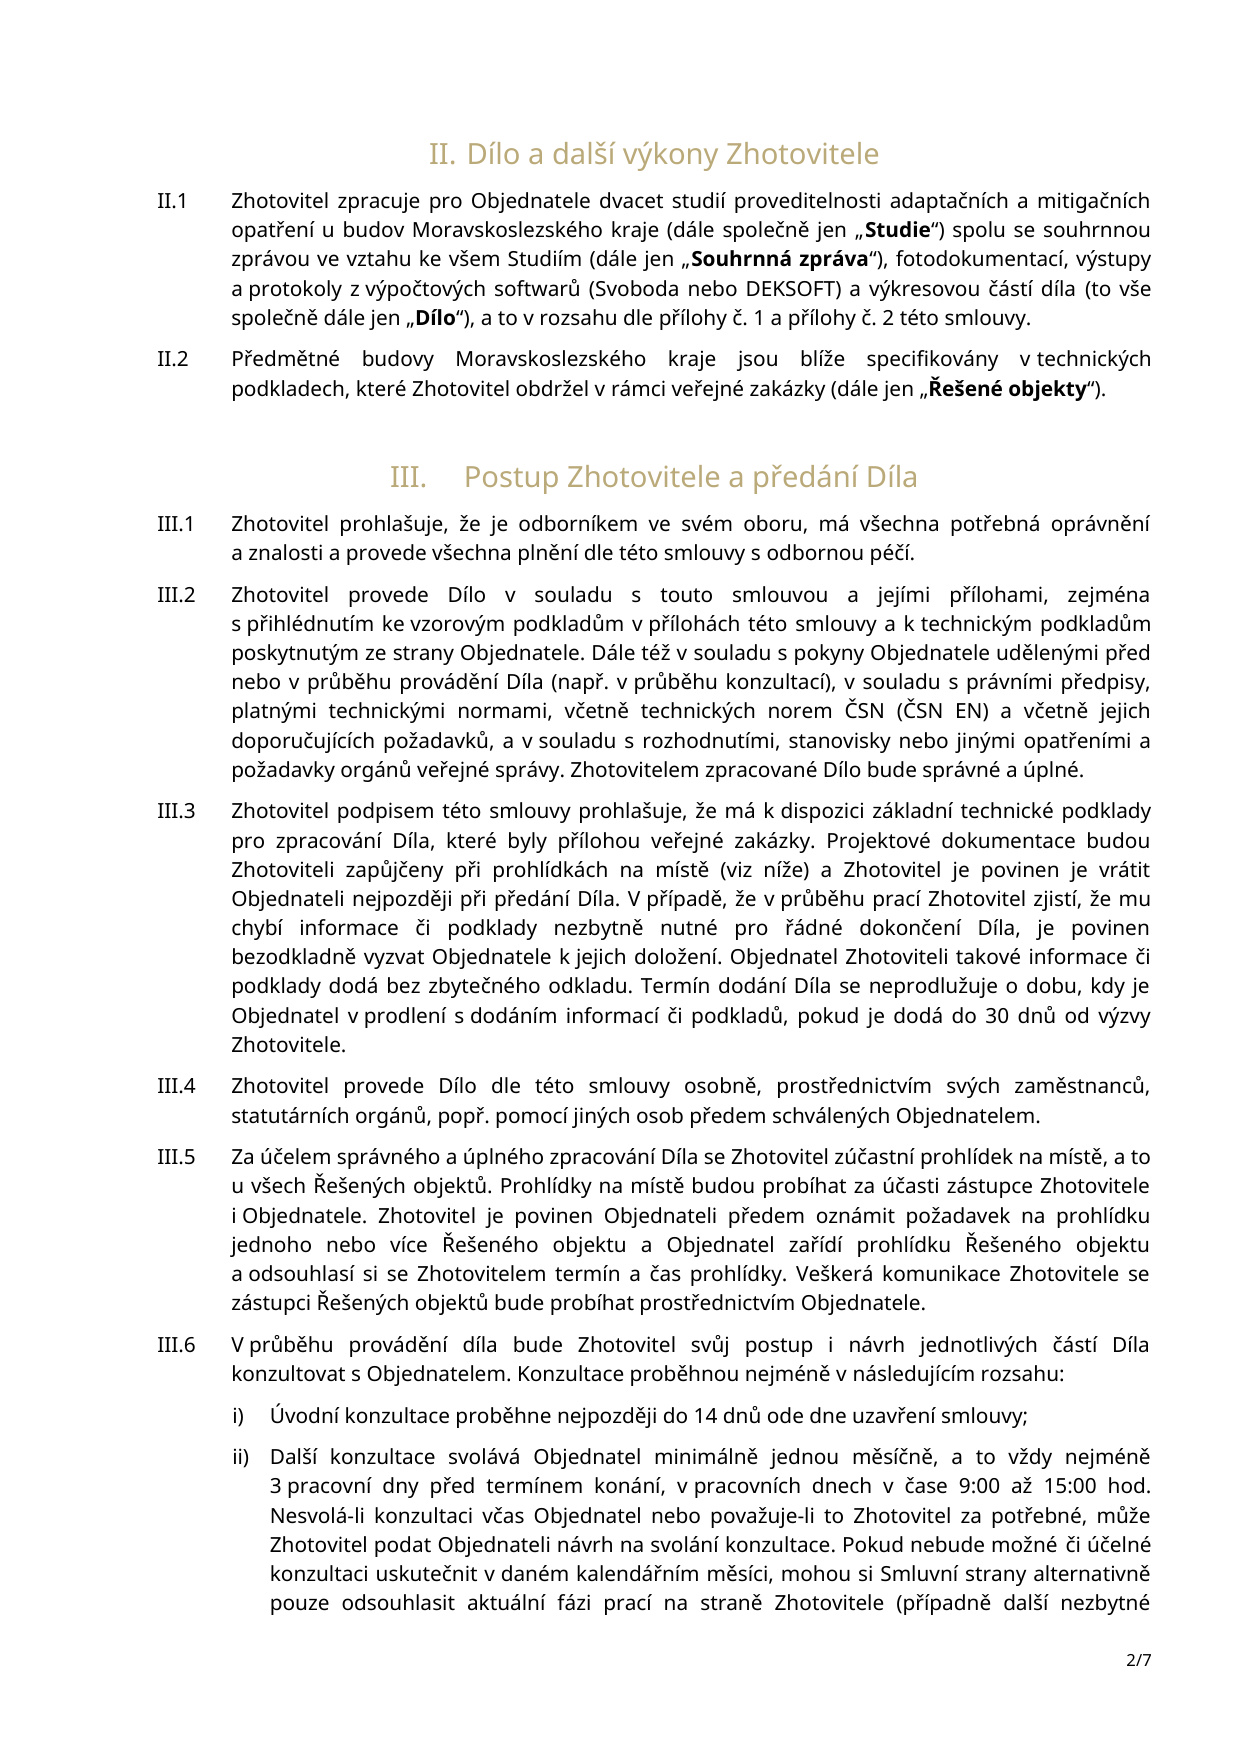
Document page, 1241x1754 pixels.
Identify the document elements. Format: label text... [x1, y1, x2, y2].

list Zhotovitel prohlašuje, že je odborníkem ve svém oboru, má všechna potřebná oprávnění a znalosti a provede všechna plnění dle této smlouvy s odbornou péčí. [157, 508, 1152, 566]
list Zhotovitel provede Dílo dle této smlouvy osobně, prostřednictvím svých zaměstnanců, statutárních orgánů, popř. pomocí jiných osob předem schválených Objednatelem. [157, 1071, 1152, 1129]
list Zhotovitel zpracuje pro Objednatele dvacet studií proveditelnosti adaptačních a mitigačních opatření u budov Moravskoslezského kraje (dále společně jen „Studie“) spolu se souhrnnou zprávou ve vztahu ke všem Studiím (dále jen „Souhrnná zpráva“), fotodokumentací, výstupy a protokoly z výpočtových softwarů (Svoboda nebo DEKSOFT) a výkresovou částí díla (to vše společně dále jen „Dílo“), a to v rozsahu dle přílohy č. 1 a přílohy č. 2 této smlouvy. [157, 185, 1152, 331]
list V průběhu provádění díla bude Zhotovitel svůj postup i návrh jednotlivých částí Díla konzultovat s Objednatelem. Konzultace proběhnou nejméně v následujícím rozsahu: [157, 1329, 1152, 1387]
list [232, 1441, 1152, 1616]
list Úvodní konzultace proběhne nejpozději do 14 dnů ode dne uzavření smlouvy; [232, 1400, 1152, 1429]
subtitle Postup Zhotovitele a předání Díla [157, 456, 1152, 496]
list Zhotovitel provede Dílo v souladu s touto smlouvou a jejími přílohami, zejména s přihlédnutím ke vzorovým podkladům v přílohách této smlouvy a k technickým podkladům poskytnutým ze strany Objednatele. Dále též v souladu s pokyny Objednatele udělenými před nebo v průběhu provádění Díla (např. v průběhu konzultací), v souladu s právními předpisy, platnými technickými normami, včetně technických norem ČSN (ČSN EN) a včetně jejich doporučujících požadavků, a v souladu s rozhodnutími, stanovisky nebo jinými opatřeními a požadavky orgánů veřejné správy. Zhotovitelem zpracované Dílo bude správné a úplné. [157, 579, 1152, 783]
list Zhotovitel podpisem této smlouvy prohlašuje, že má k dispozici základní technické podklady pro zpracování Díla, které byly přílohou veřejné zakázky. Projektové dokumentace budou Zhotoviteli zapůjčeny při prohlídkách na místě (viz níže) a Zhotovitel je povinen je vrátit Objednateli nejpozději při předání Díla. V případě, že v průběhu prací Zhotovitel zjistí, že mu chybí informace či podklady nezbytně nutné pro řádné dokončení Díla, je povinen bezodkladně vyzvat Objednatele k jejich doložení. Objednatel Zhotoviteli takové informace či podklady dodá bez zbytečného odkladu. Termín dodání Díla se neprodlužuje o dobu, kdy je Objednatel v prodlení s dodáním informací či podkladů, pokud je dodá do 30 dnů od výzvy Zhotovitele. [157, 796, 1152, 1058]
subtitle Dílo a další výkony Zhotovitele [157, 133, 1152, 173]
list Za účelem správného a úplného zpracování Díla se Zhotovitel zúčastní prohlídek na místě, a to u všech Řešených objektů. Prohlídky na místě budou probíhat za účasti zástupce Zhotovitele i Objednatele. Zhotovitel je povinen Objednateli předem oznámit požadavek na prohlídku jednoho nebo více Řešeného objektu a Objednatel zařídí prohlídku Řešeného objektu a odsouhlasí si se Zhotovitelem termín a čas prohlídky. Veškerá komunikace Zhotovitele se zástupci Řešených objektů bude probíhat prostřednictvím Objednatele. [157, 1141, 1152, 1316]
list Předmětné budovy Moravskoslezského kraje jsou blíže specifikovány v technických podkladech, které Zhotovitel obdržel v rámci veřejné zakázky (dále jen „Řešené objekty“). [157, 343, 1152, 402]
